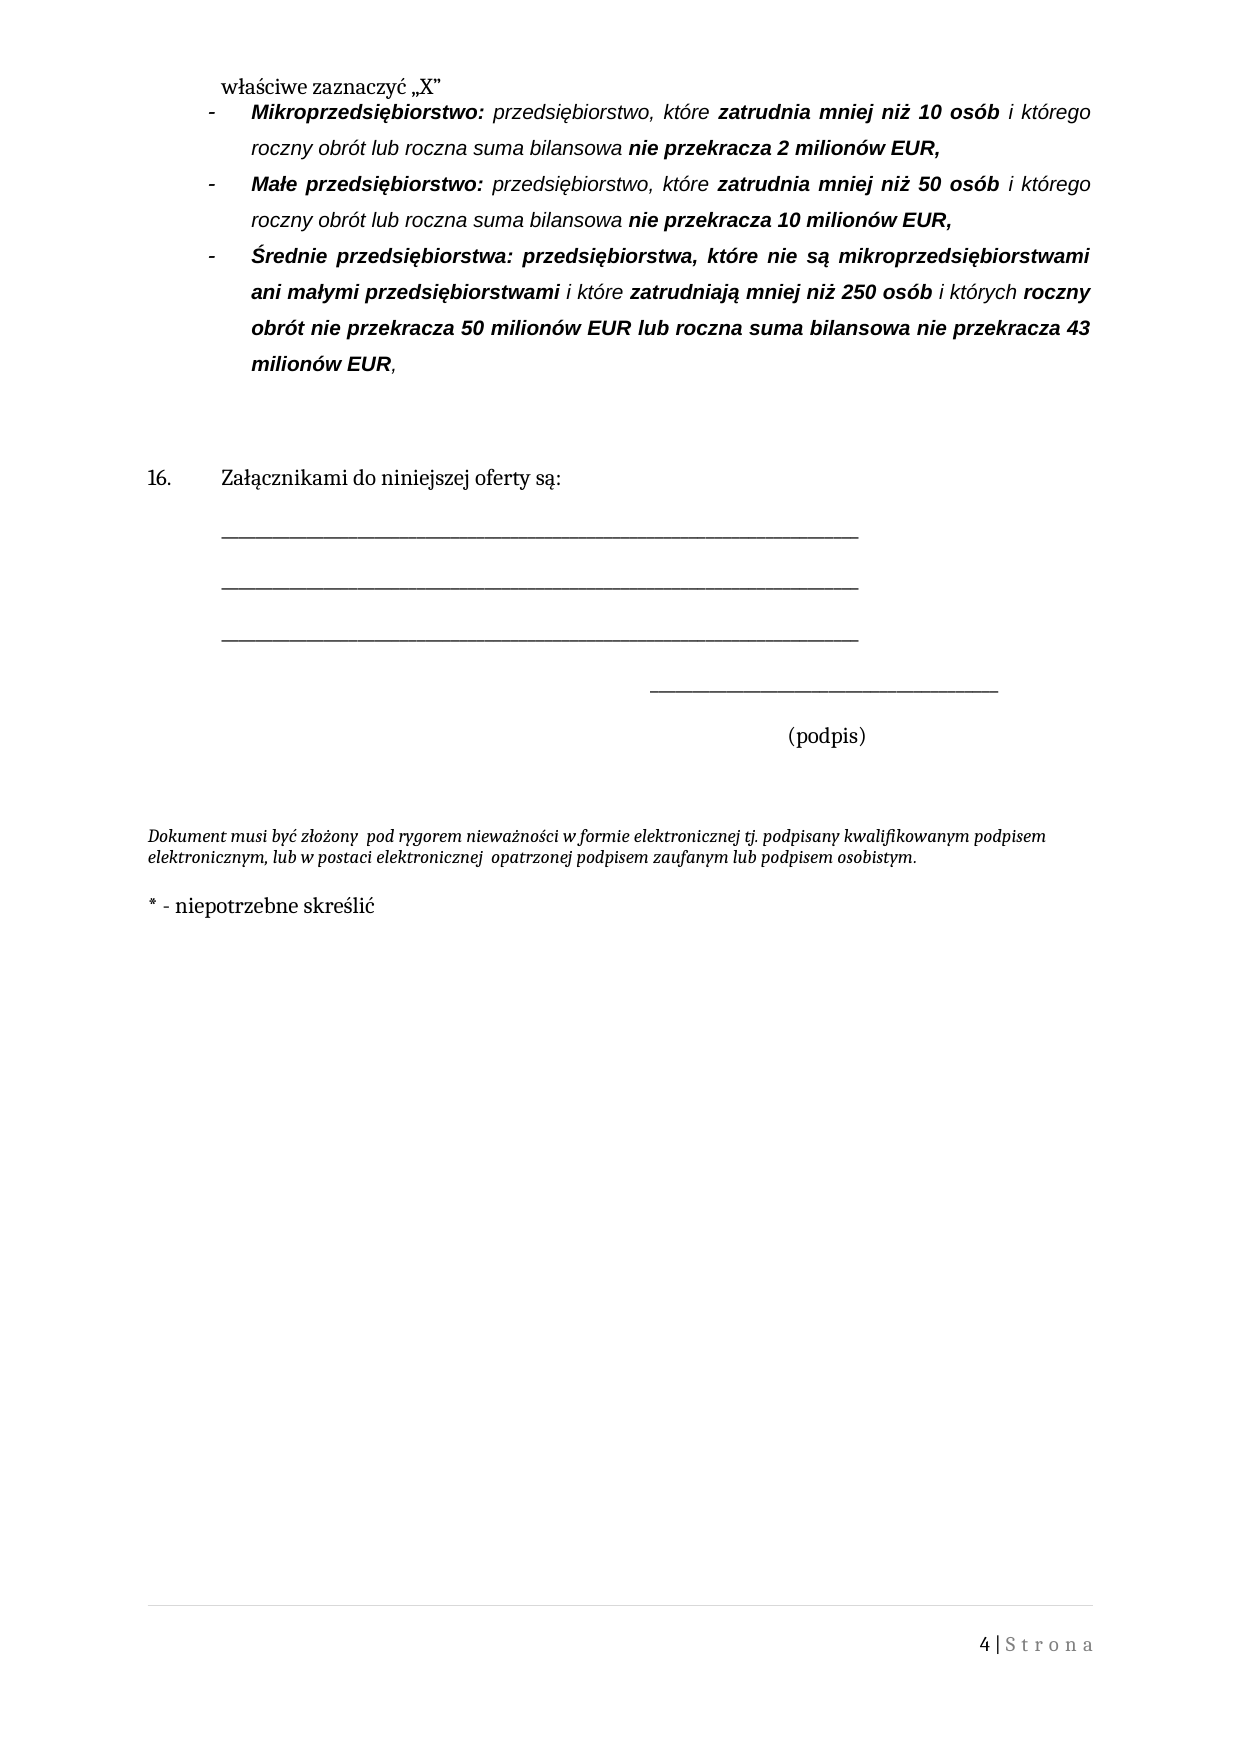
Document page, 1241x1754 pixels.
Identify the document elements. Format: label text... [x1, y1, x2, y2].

text właściwe zaznaczyć „X” [221, 74, 1093, 100]
list Średnie przedsiębiorstwa: przedsiębiorstwa, które nie są mikroprzedsiębiorstwami ani małymi przedsiębiorstwami i które zatrudniają mniej niż 250 osób i których roczny obrót nie przekracza 50 milionów EUR lub roczna suma bilansowa nie przekracza 43 milionów EUR, [207, 244, 1093, 376]
list Małe przedsiębiorstwo: przedsiębiorstwo, które zatrudnia mniej niż 50 osób i którego roczny obrót lub roczna suma bilansowa nie przekracza 10 milionów EUR, [207, 172, 1093, 232]
text Dokument musi być złożony pod rygorem nieważności w formie elektronicznej tj. podpisany kwalifikowanym podpisem elektronicznym, lub w postaci elektronicznej opatrzonej podpisem zaufanym lub podpisem osobistym. [148, 825, 1093, 868]
text _________________________________________ (podpis) [561, 670, 1093, 749]
text 16. Załącznikami do niniejszej oferty są: [148, 464, 1093, 491]
text ___________________________________________________________________________ [221, 567, 1093, 593]
text * - niepotrzebne skreślić [148, 893, 1093, 920]
text ___________________________________________________________________________ [221, 516, 1093, 542]
text ___________________________________________________________________________ [221, 618, 1093, 645]
list Mikroprzedsiębiorstwo: przedsiębiorstwo, które zatrudnia mniej niż 10 osób i którego roczny obrót lub roczna suma bilansowa nie przekracza 2 milionów EUR, [207, 100, 1093, 160]
